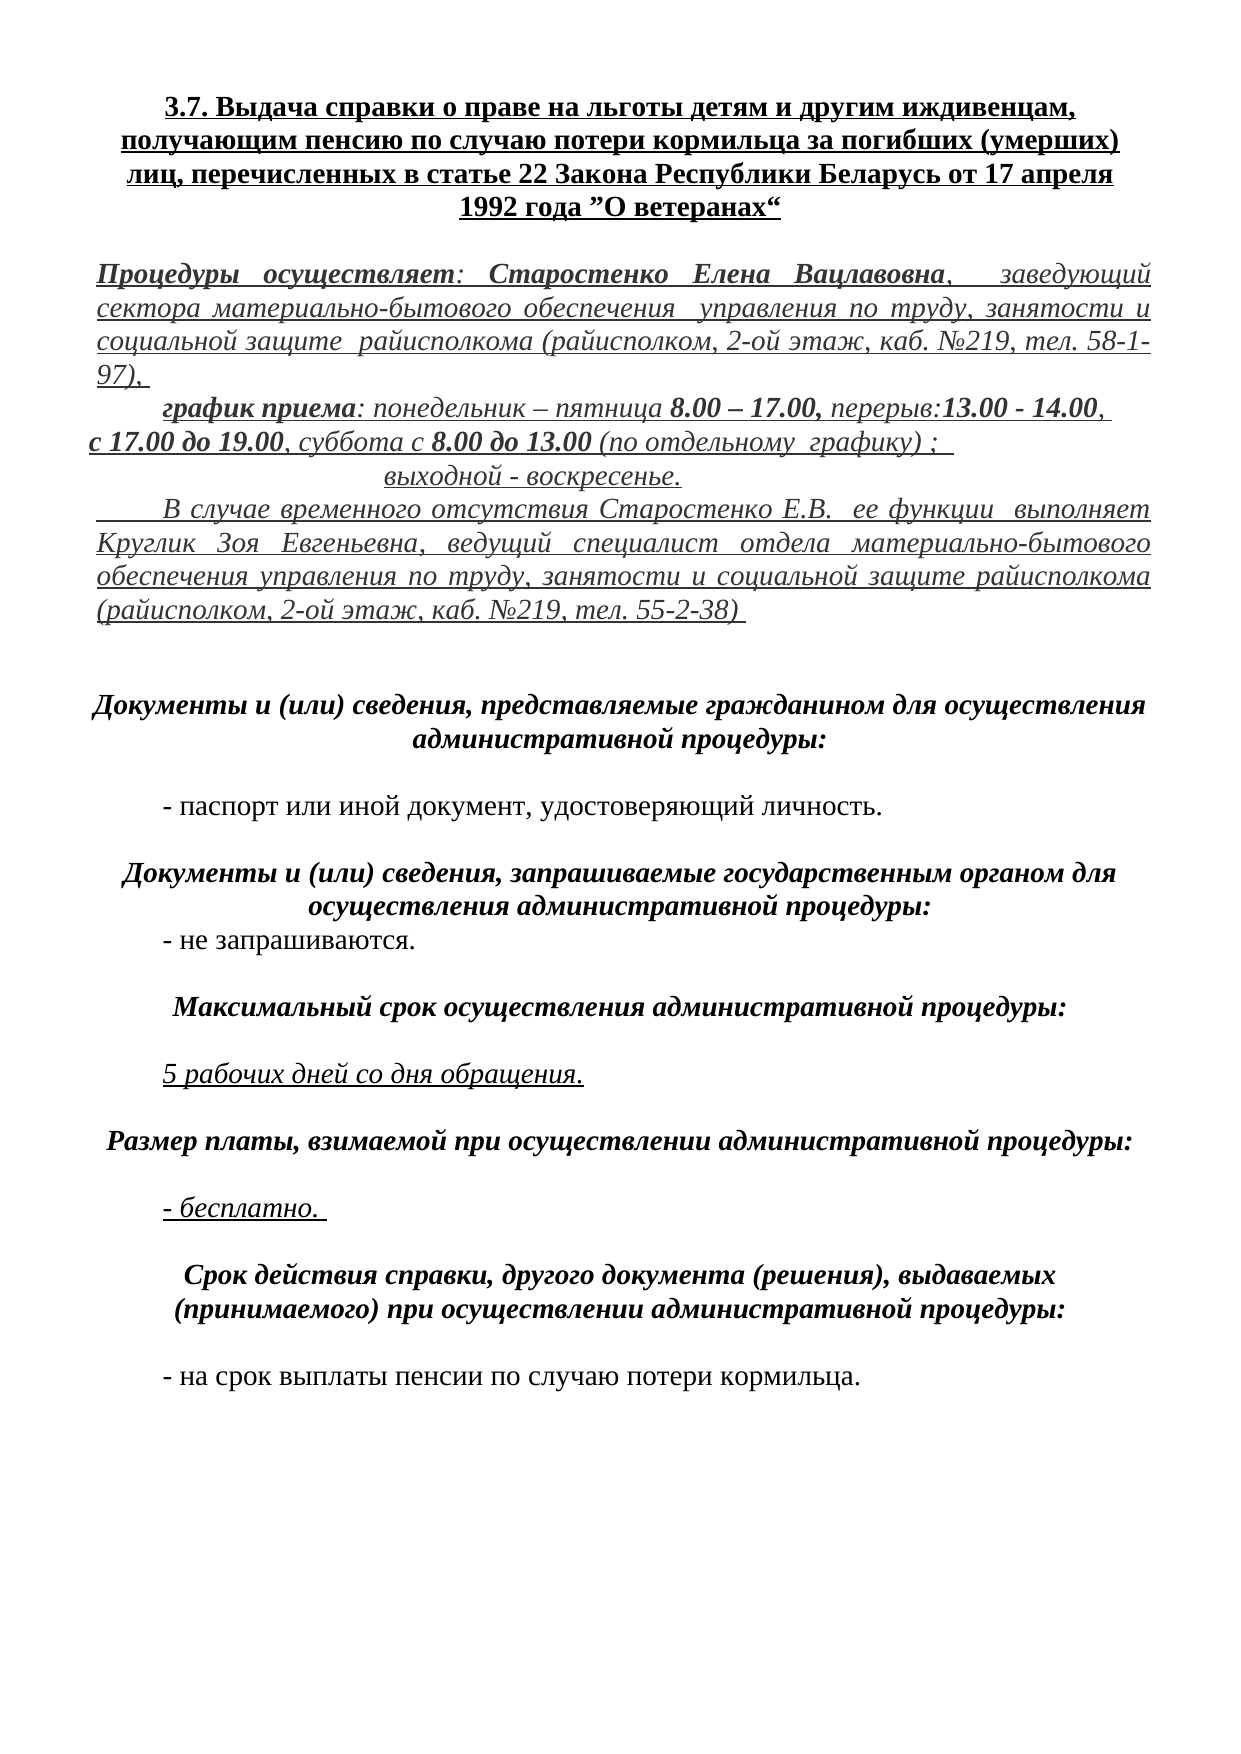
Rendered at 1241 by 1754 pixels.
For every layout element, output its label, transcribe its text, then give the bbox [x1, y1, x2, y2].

text выходной - воскресенье. [310, 458, 1152, 491]
text Процедуры осуществляет: Старостенко Елена Вацлавовна, заведующий сектора материально-бытового обеспечения управления по труду, занятости и социальной защите райисполкома (райисполком, 2-ой этаж, каб. №219, тел. 58-1-97), [96, 256, 1152, 391]
text Документы и (или) сведения, запрашиваемые государственным органом для осуществления административной процедуры: [89, 855, 1152, 922]
text Документы и (или) сведения, представляемые гражданином для осуществления административной процедуры: [89, 687, 1152, 754]
text 5 рабочих дней со дня обращения. [89, 1056, 1152, 1090]
text график приема: понедельник – пятница 8.00 – 17.00, перерыв:13.00 - 14.00, [89, 391, 1152, 424]
text - на срок выплаты пенсии по случаю потери кормильца. [89, 1358, 1152, 1392]
text Размер платы, взимаемой при осуществлении административной процедуры: [89, 1123, 1152, 1157]
text В случае временного отсутствия Старостенко Е.В. ее функции выполняет Круглик Зоя Евгеньевна, ведущий специалист отдела материально-бытового обеспечения управления по труду, занятости и социальной защите райисполкома (райисполком, 2-ой этаж, каб. №219, тел. 55-2-38) [96, 491, 1152, 625]
text 3.7. Выдача справки о праве на льготы детям и другим иждивенцам, получающим пенсию по случаю потери кормильца за погибших (умерших) лиц, перечисленных в статье 22 Закона Республики Беларусь от 17 апреля 1992 года ”О ветеранах“ [89, 89, 1152, 223]
text - не запрашиваются. [89, 922, 1152, 956]
text - бесплатно. [89, 1190, 1152, 1224]
text - паспорт или иной документ, удостоверяющий личность. [89, 788, 1152, 821]
text Максимальный срок осуществления административной процедуры: [89, 989, 1152, 1023]
text Срок действия справки, другого документа (решения), выдаваемых (принимаемого) при осуществлении административной процедуры: [89, 1257, 1152, 1324]
text с 17.00 до 19.00, суббота с 8.00 до 13.00 (по отдельному графику) ; [89, 424, 1152, 458]
